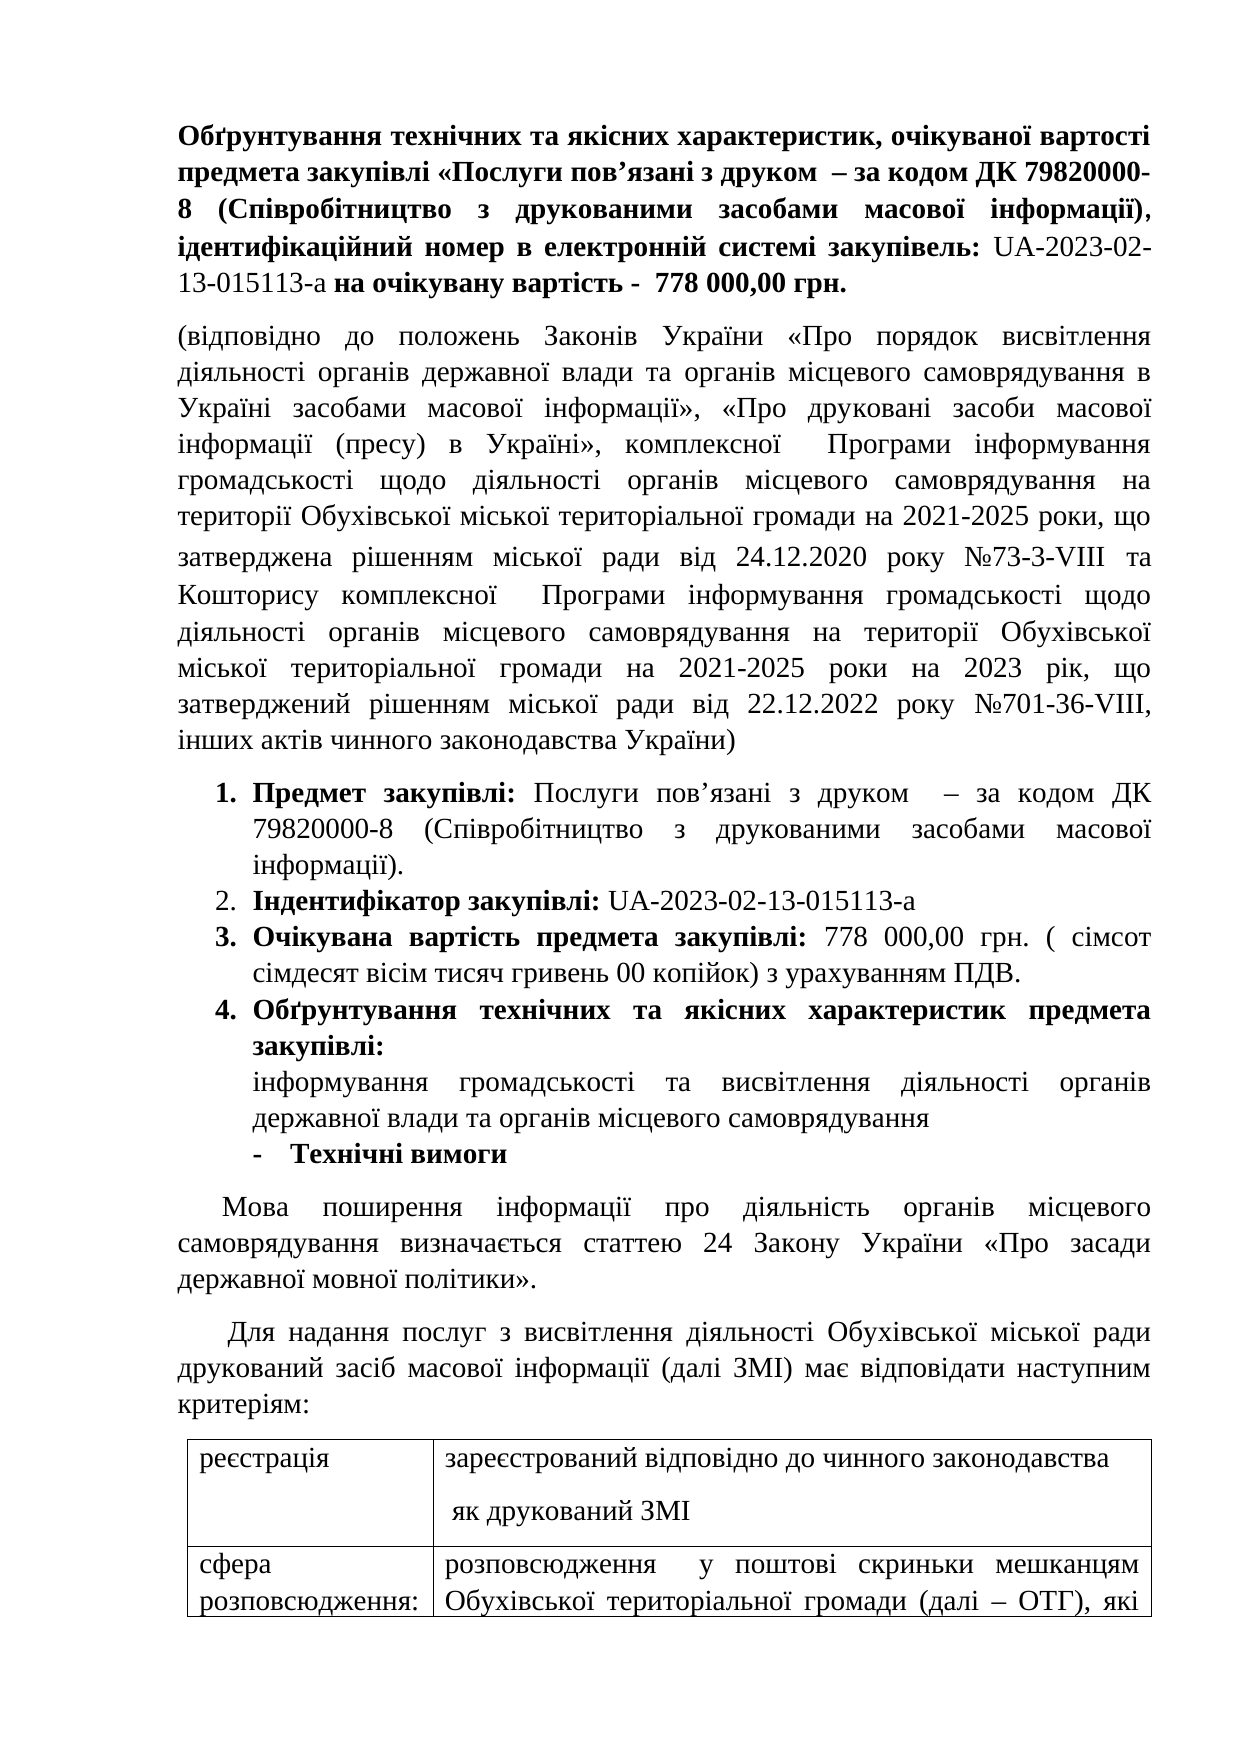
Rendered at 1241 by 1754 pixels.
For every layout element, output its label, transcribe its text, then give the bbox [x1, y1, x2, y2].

list Предмет закупівлі: Послуги пов’язані з друком – за кодом ДК 79820000-8 (Співробітництво з друкованими засобами масової інформації). [215, 775, 1152, 881]
text Обґрунтування технічних та якісних характеристик, очікуваної вартості предмета закупівлі «Послуги пов’язані з друком – за кодом ДК 79820000-8 (Співробітництво з друкованими засобами масової інформації), ідентифікаційний номер в електронній системі закупівель: UA-2023-02-13-015113-a на очікувану вартість - 778 000,00 грн. [177, 118, 1152, 298]
table_header зареєстрований відповідно до чинного законодавства як друкований ЗМІ [434, 1440, 1151, 1546]
text Мова поширення інформації про діяльність органів місцевого самоврядування визначається статтею 24 Закону України «Про засади державної мовної політики». [177, 1189, 1152, 1295]
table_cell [188, 1547, 433, 1616]
list Обґрунтування технічних та якісних характеристик предмета закупівлі: [215, 992, 1152, 1061]
list Очікувана вартість предмета закупівлі: 778 000,00 грн. ( сімсот сімдесят вісім тисяч гривень 00 копійок) з урахуванням ПДВ. [215, 919, 1152, 989]
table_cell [434, 1547, 1151, 1616]
table_header реєстрація [188, 1440, 433, 1546]
text Для надання послуг з висвітлення діяльності Обухівської міської ради друкований засіб масової інформації (далі ЗМІ) має відповідати наступним критеріям: [177, 1314, 1152, 1420]
list Технічні вимоги [252, 1136, 1152, 1170]
list Індентифікатор закупівлі: UA-2023-02-13-015113-a [215, 883, 1152, 917]
list інформування громадськості та висвітлення діяльності органів державної влади та органів місцевого самоврядування [252, 1064, 1152, 1134]
text (відповідно до положень Законів України «Про порядок висвітлення діяльності органів державної влади та органів місцевого самоврядування в Україні засобами масової інформації», «Про друковані засоби масової інформації (пресу) в Україні», комплексної Програми інформування громадськості щодо діяльності органів місцевого самоврядування на території Обухівської міської територіальної громади на 2021-2025 роки, що затверджена рішенням міської ради від 24.12.2020 року №73-3-VІІІ та Кошторису комплексної Програми інформування громадськості щодо діяльності органів місцевого самоврядування на території Обухівської міської територіальної громади на 2021-2025 роки на 2023 рік, що затверджений рішенням міської ради від 22.12.2022 року №701-36-VІІІ, інших актів чинного законодавства України) [177, 318, 1152, 756]
